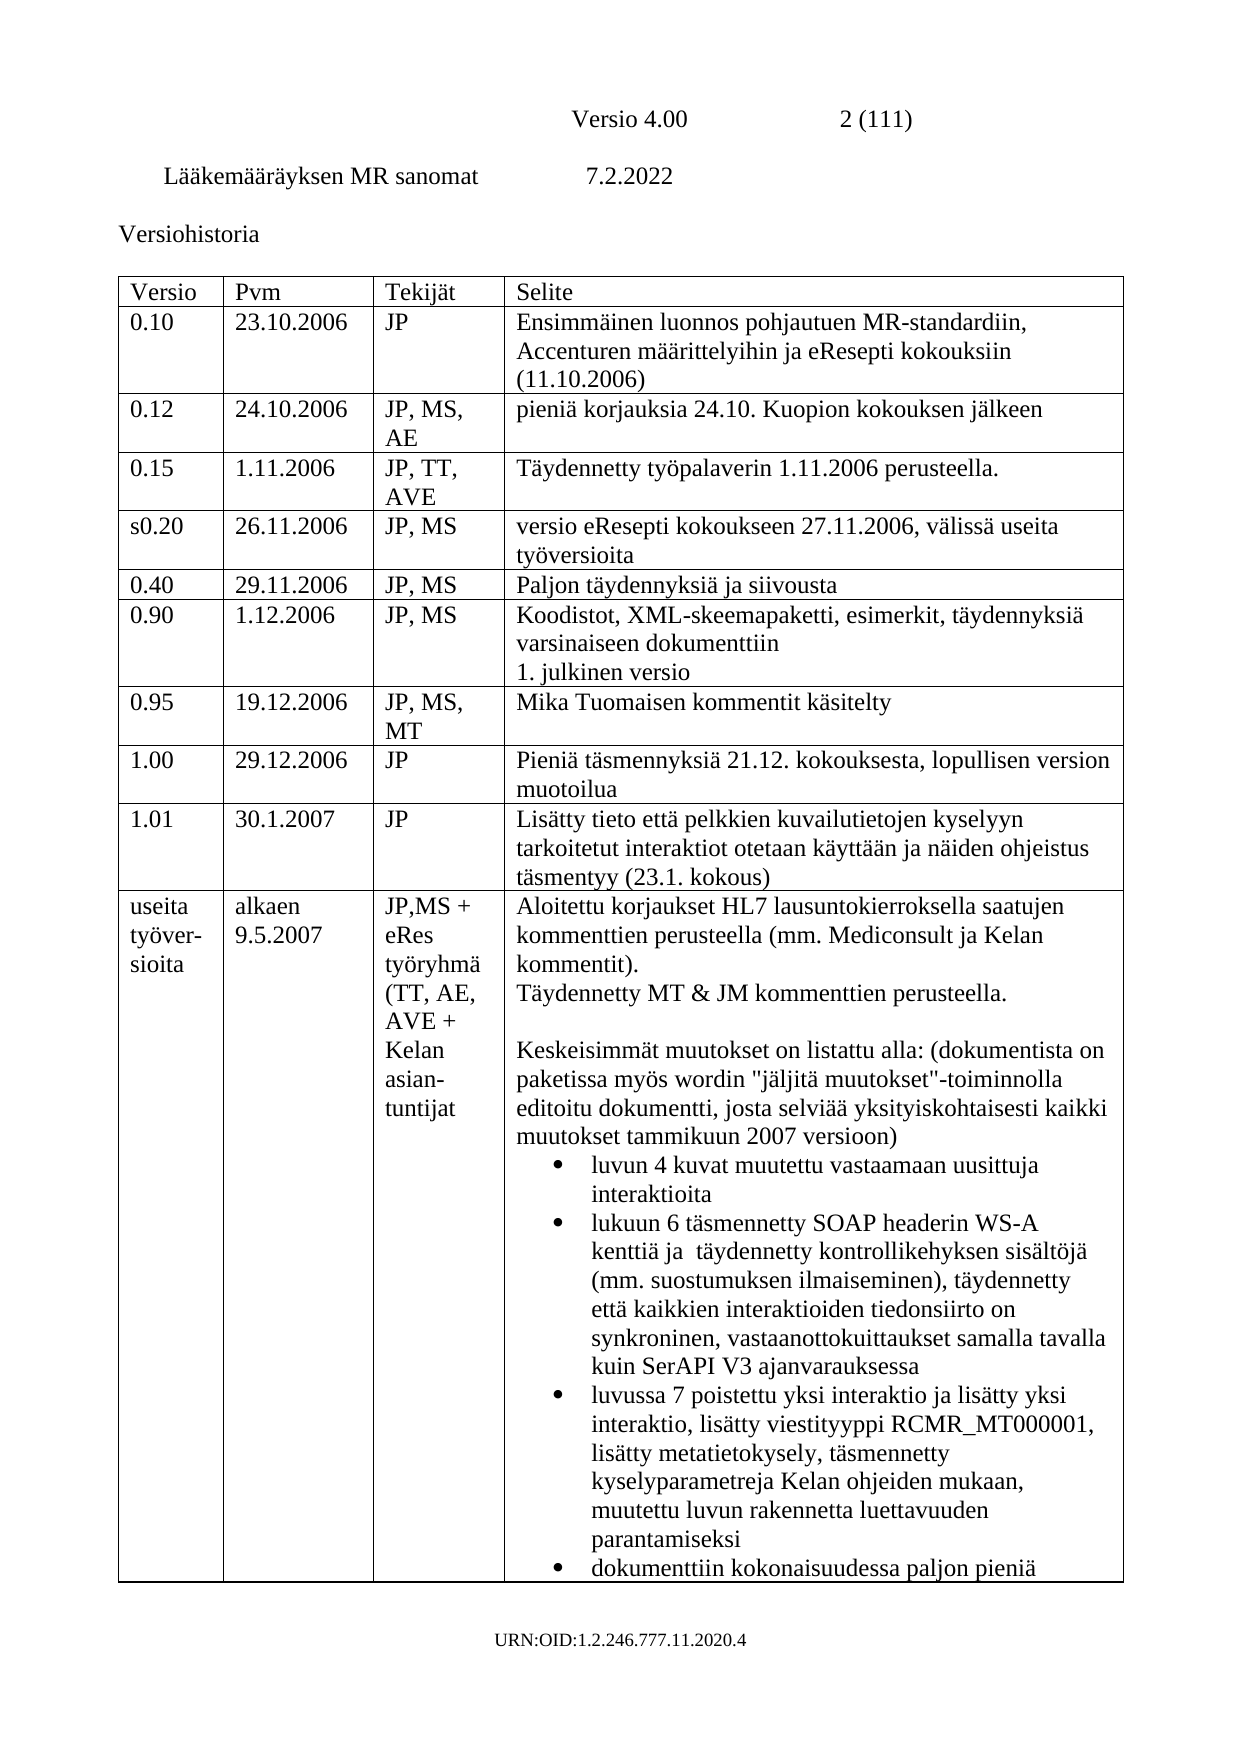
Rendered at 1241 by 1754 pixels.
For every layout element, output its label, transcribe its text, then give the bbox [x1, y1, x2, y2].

table_cell JP, MS [374, 511, 504, 569]
table_cell 0.12 [119, 394, 223, 452]
table_cell 1.00 [119, 746, 223, 803]
table_cell Pieniä täsmennyksiä 21.12. kokouksesta, lopullisen version muotoilua [505, 746, 1123, 803]
table_cell 0.40 [119, 570, 223, 599]
table_cell JP, MS, AE [374, 394, 504, 452]
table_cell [119, 891, 223, 1581]
table_cell Paljon täydennyksiä ja siivousta [505, 570, 1123, 599]
table_cell JP [374, 746, 504, 803]
table_cell alkaen 9.5.2007 [224, 891, 373, 1581]
table_header Selite [505, 277, 1123, 306]
table_cell 1.11.2006 [224, 453, 373, 510]
table_cell JP, TT, AVE [374, 453, 504, 510]
table_cell 30.1.2007 [224, 804, 373, 890]
table_cell 1.12.2006 [224, 600, 373, 686]
table_cell Täydennetty työpalaverin 1.11.2006 perusteella. [505, 453, 1123, 510]
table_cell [374, 891, 504, 1581]
table_cell 0.95 [119, 687, 223, 744]
table_cell 29.11.2006 [224, 570, 373, 599]
table_cell 0.90 [119, 600, 223, 686]
table_cell JP [374, 307, 504, 393]
table_cell 0.15 [119, 453, 223, 510]
table_header Tekijät [374, 277, 504, 306]
text Versiohistoria [118, 219, 1122, 247]
table_cell JP, MS, MT [374, 687, 504, 744]
table_cell Mika Tuomaisen kommentit käsitelty [505, 687, 1123, 744]
table_cell 26.11.2006 [224, 511, 373, 569]
table_cell 23.10.2006 [224, 307, 373, 393]
table_cell s0.20 [119, 511, 223, 569]
table_cell 24.10.2006 [224, 394, 373, 452]
table_cell JP, MS [374, 570, 504, 599]
table_cell JP, MS [374, 600, 504, 686]
table_cell JP [374, 804, 504, 890]
table_header Versio [119, 277, 223, 306]
table_cell 19.12.2006 [224, 687, 373, 744]
table_cell Koodistot, XML-skeemapaketti, esimerkit, täydennyksiä varsinaiseen dokumenttiin 1. julkinen versio [505, 600, 1123, 686]
table_cell 0.10 [119, 307, 223, 393]
table_cell versio eResepti kokoukseen 27.11.2006, välissä useita työversioita [505, 511, 1123, 569]
table_cell 1.01 [119, 804, 223, 890]
table_cell 29.12.2006 [224, 746, 373, 803]
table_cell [505, 891, 1123, 1581]
table_cell Ensimmäinen luonnos pohjautuen MR-standardiin, Accenturen määrittelyihin ja eResepti kokouksiin (11.10.2006) [505, 307, 1123, 393]
table_cell pieniä korjauksia 24.10. Kuopion kokouksen jälkeen [505, 394, 1123, 452]
table_cell Lisätty tieto että pelkkien kuvailutietojen kyselyyn tarkoitetut interaktiot otetaan käyttään ja näiden ohjeistus täsmentyy (23.1. kokous) [505, 804, 1123, 890]
table_header Pvm [224, 277, 373, 306]
